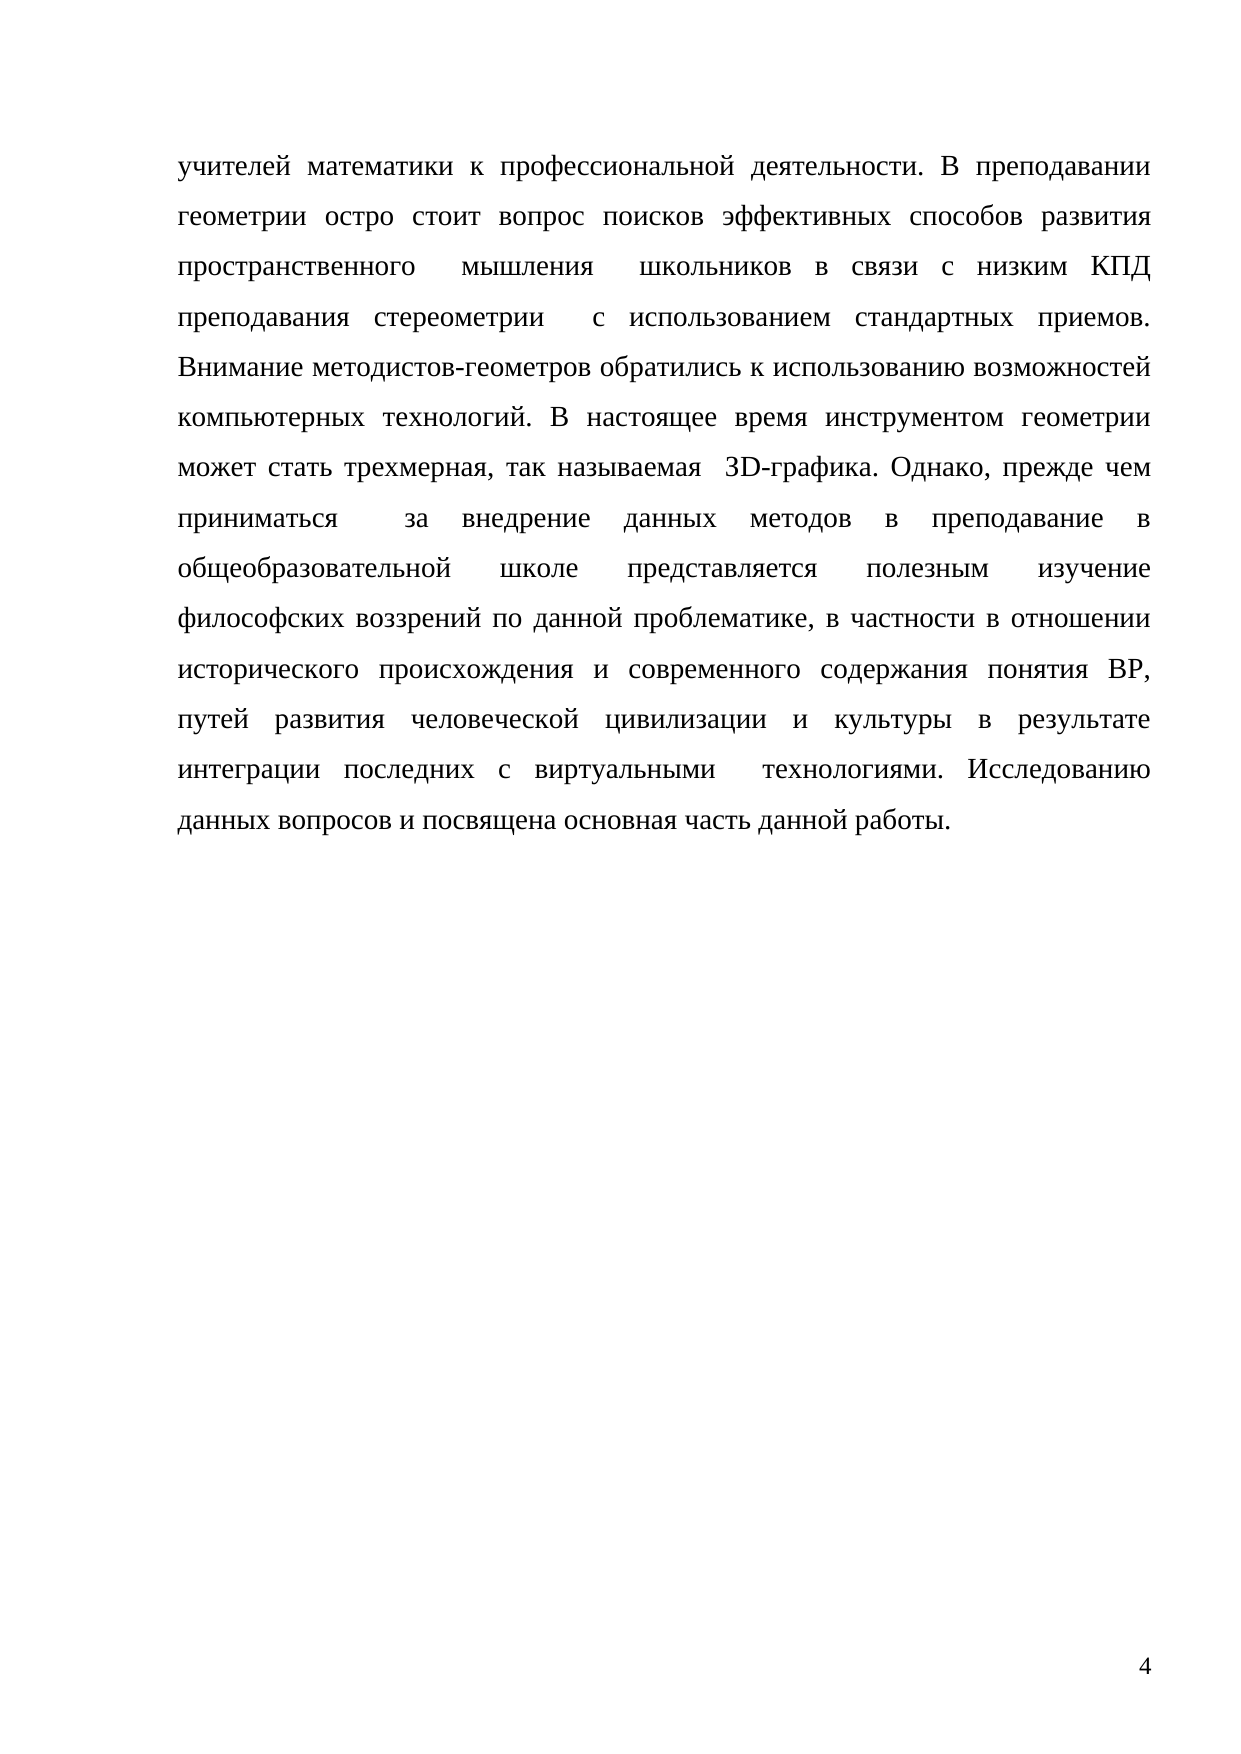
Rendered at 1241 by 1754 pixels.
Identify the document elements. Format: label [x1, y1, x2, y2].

text [177, 148, 1152, 835]
